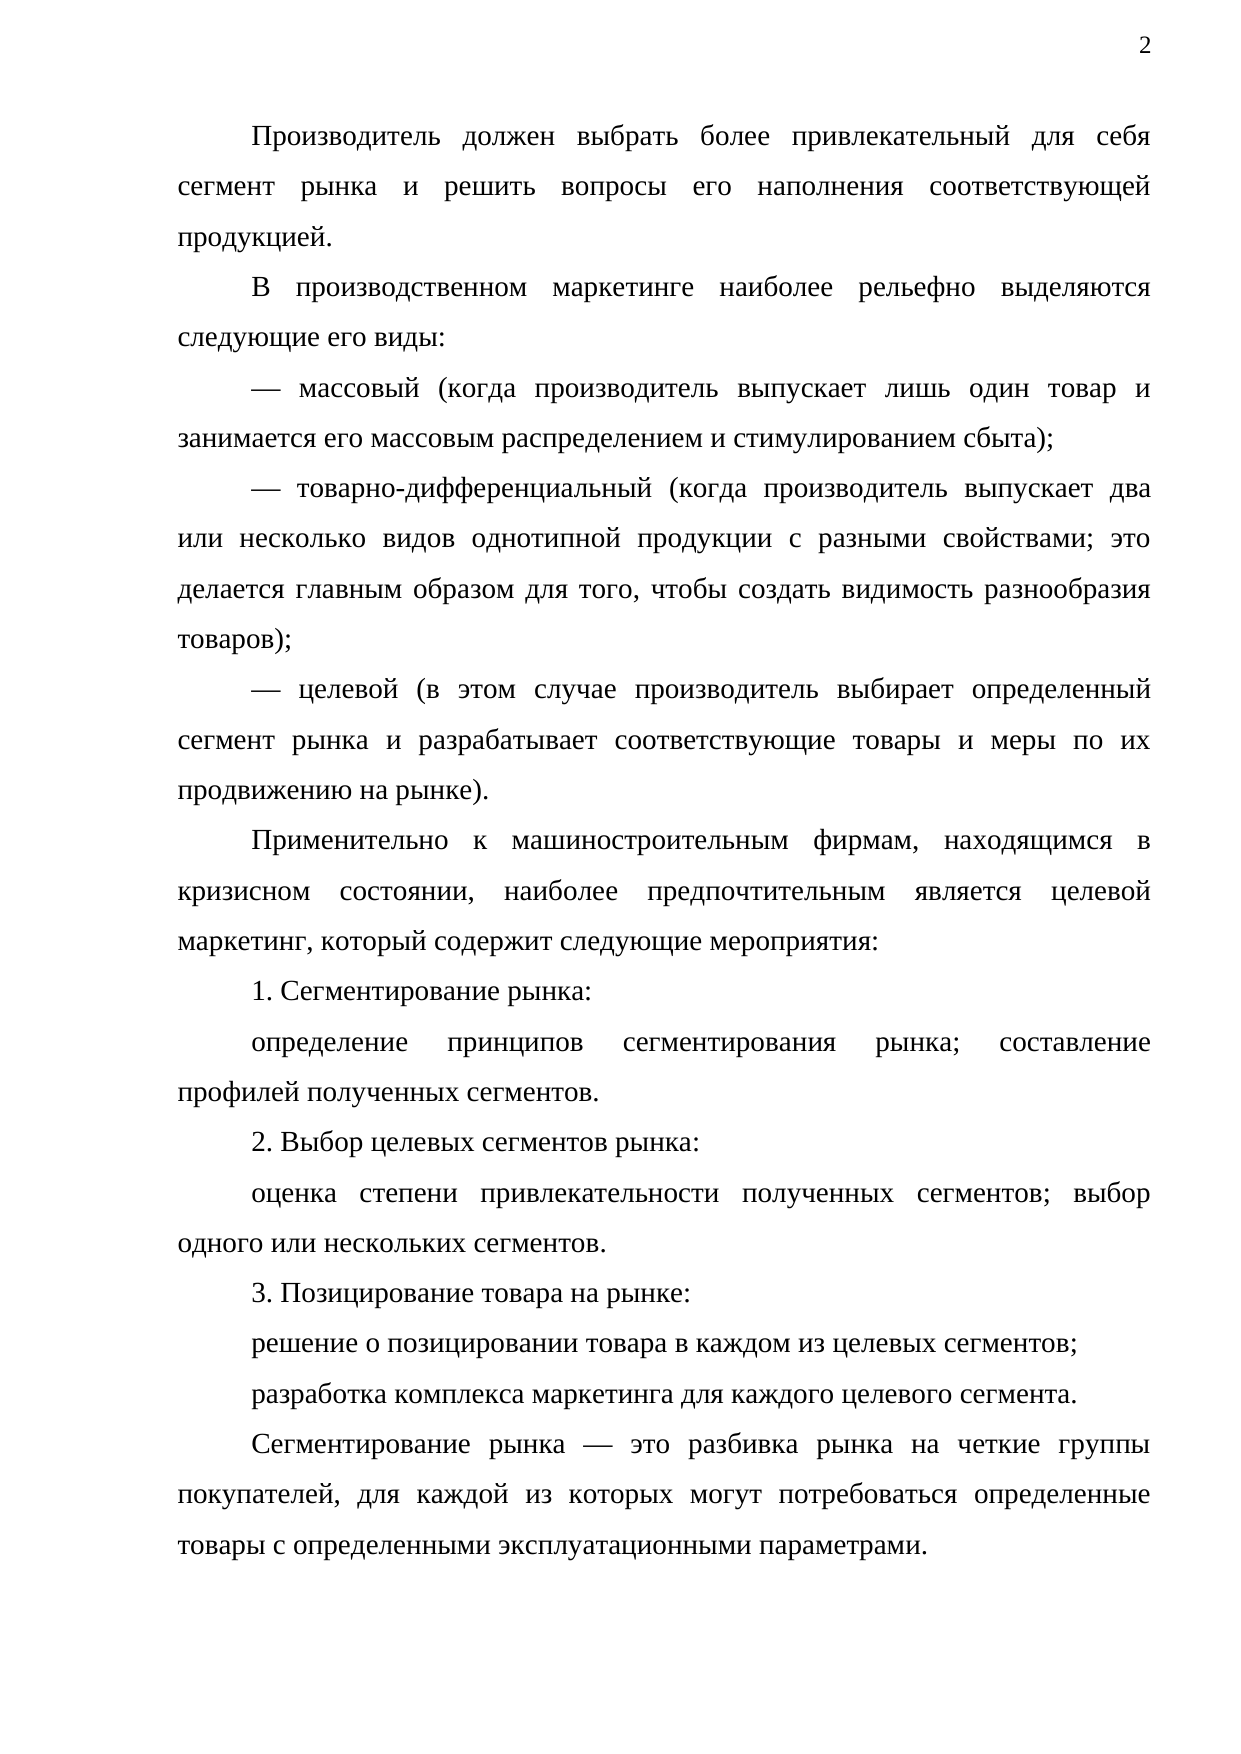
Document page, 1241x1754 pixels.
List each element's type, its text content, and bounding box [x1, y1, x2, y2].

text — массовый (когда производитель выпускает лишь один товар и занимается его массовым распределением и стимулированием сбыта); [177, 370, 1152, 453]
text — товарно-дифференциальный (когда производитель выпускает два или несколько видов однотипной продукции с разными свойствами; это делается главным образом для того, чтобы создать видимость разнообразия товаров); [177, 470, 1152, 655]
text — целевой (в этом случае производитель выбирает определенный сегмент рынка и разрабатывает соответствующие товары и меры по их продвижению на рынке). [177, 672, 1152, 806]
text 1. Сегментирование рынка: [177, 973, 1152, 1007]
text Сегментирование рынка — это разбивка рынка на четкие группы покупателей, для каждой из которых могут потребоваться определенные товары с определенными эксплуатационными параметрами. [177, 1426, 1152, 1560]
text В производственном маркетинге наиболее рельефно выделяются следующие его виды: [177, 269, 1152, 353]
text разработка комплекса маркетинга для каждого целевого сегмента. [177, 1376, 1152, 1409]
text 3. Позицирование товара на рынке: [177, 1275, 1152, 1309]
text определение принципов сегментирования рынка; составление профилей полученных сегментов. [177, 1024, 1152, 1108]
text 2. Выбор целевых сегментов рынка: [177, 1124, 1152, 1158]
text оценка степени привлекательности полученных сегментов; выбор одного или нескольких сегментов. [177, 1175, 1152, 1258]
text решение о позицировании товара в каждом из целевых сегментов; [177, 1326, 1152, 1359]
text Производитель должен выбрать более привлекательный для себя сегмент рынка и решить вопросы его наполнения соответствующей продукцией. [177, 118, 1152, 252]
text Применительно к машиностроительным фирмам, находящимся в кризисном состоянии, наиболее предпочтительным является целевой маркетинг, который содержит следующие мероприятия: [177, 822, 1152, 957]
